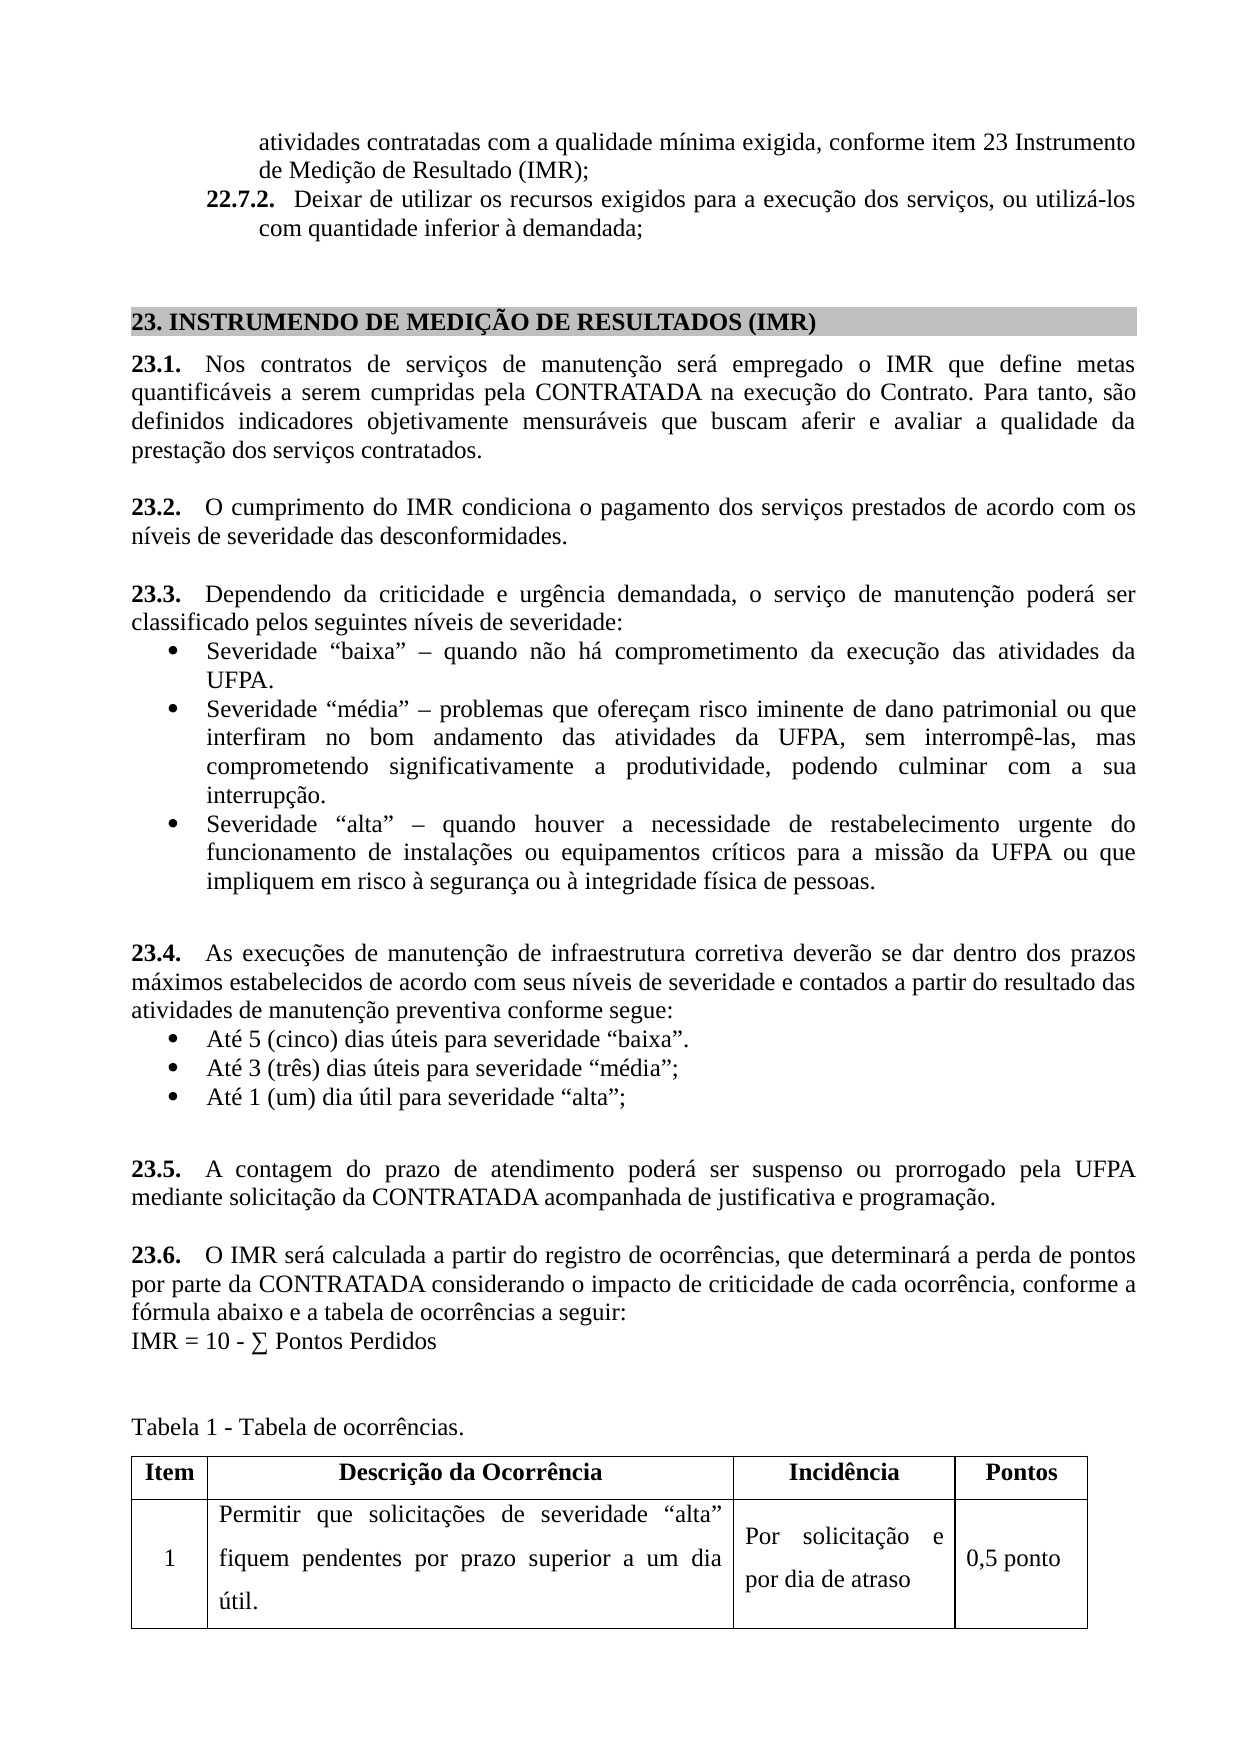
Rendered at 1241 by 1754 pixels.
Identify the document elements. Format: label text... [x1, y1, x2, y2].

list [206, 127, 1137, 184]
list Severidade “baixa” – quando não há comprometimento da execução das atividades da UFPA. [169, 636, 1137, 694]
table_cell 1 [132, 1500, 207, 1628]
table_cell 0,5 ponto [956, 1500, 1087, 1628]
table_header Pontos [956, 1457, 1087, 1498]
list Severidade “média” – problemas que ofereçam risco iminente de dano patrimonial ou que interfiram no bom andamento das atividades da UFPA, sem interrompê-las, mas comprometendo significativamente a produtividade, podendo culminar com a sua interrupção. [169, 694, 1137, 809]
list Nos contratos de serviços de manutenção será empregado o IMR que define metas quantificáveis a serem cumpridas pela CONTRATADA na execução do Contrato. Para tanto, são definidos indicadores objetivamente mensuráveis que buscam aferir e avaliar a qualidade da prestação dos serviços contratados. [131, 349, 1137, 464]
list O IMR será calculada a partir do registro de ocorrências, que determinará a perda de pontos por parte da CONTRATADA considerando o impacto de criticidade de cada ocorrência, conforme a fórmula abaixo e a tabela de ocorrências a seguir: [131, 1240, 1137, 1326]
list Severidade “alta” – quando houver a necessidade de restabelecimento urgente do funcionamento de instalações ou equipamentos críticos para a missão da UFPA ou que impliquem em risco à segurança ou à integridade física de pessoas. [169, 809, 1137, 895]
table_cell Permitir que solicitações de severidade “alta” fiquem pendentes por prazo superior a um dia útil. [208, 1500, 733, 1628]
list Até 5 (cinco) dias úteis para severidade “baixa”. [169, 1024, 1137, 1053]
list Até 3 (três) dias úteis para severidade “média”; [169, 1053, 1137, 1082]
table_header Incidência [734, 1457, 954, 1498]
list INSTRUMENDO DE MEDIÇÃO DE RESULTADOS (IMR) [131, 307, 1137, 336]
list Dependendo da criticidade e urgência demandada, o serviço de manutenção poderá ser classificado pelos seguintes níveis de severidade: [131, 579, 1137, 636]
list Deixar de utilizar os recursos exigidos para a execução dos serviços, ou utilizá-los com quantidade inferior à demandada; [206, 184, 1137, 242]
list As execuções de manutenção de infraestrutura corretiva deverão se dar dentro dos prazos máximos estabelecidos de acordo com seus níveis de severidade e contados a partir do resultado das atividades de manutenção preventiva conforme segue: [131, 938, 1137, 1024]
list A contagem do prazo de atendimento poderá ser suspenso ou prorrogado pela UFPA mediante solicitação da CONTRATADA acompanhada de justificativa e programação. [131, 1154, 1137, 1211]
table_header Descrição da Ocorrência [208, 1457, 733, 1498]
list O cumprimento do IMR condiciona o pagamento dos serviços prestados de acordo com os níveis de severidade das desconformidades. [131, 492, 1137, 550]
table_header Item [132, 1457, 207, 1498]
list Até 1 (um) dia útil para severidade “alta”; [169, 1082, 1137, 1111]
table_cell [734, 1500, 954, 1628]
text Tabela 1 - Tabela de ocorrências. [131, 1412, 1137, 1441]
text IMR = 10 - ∑ Pontos Perdidos [131, 1326, 1137, 1355]
